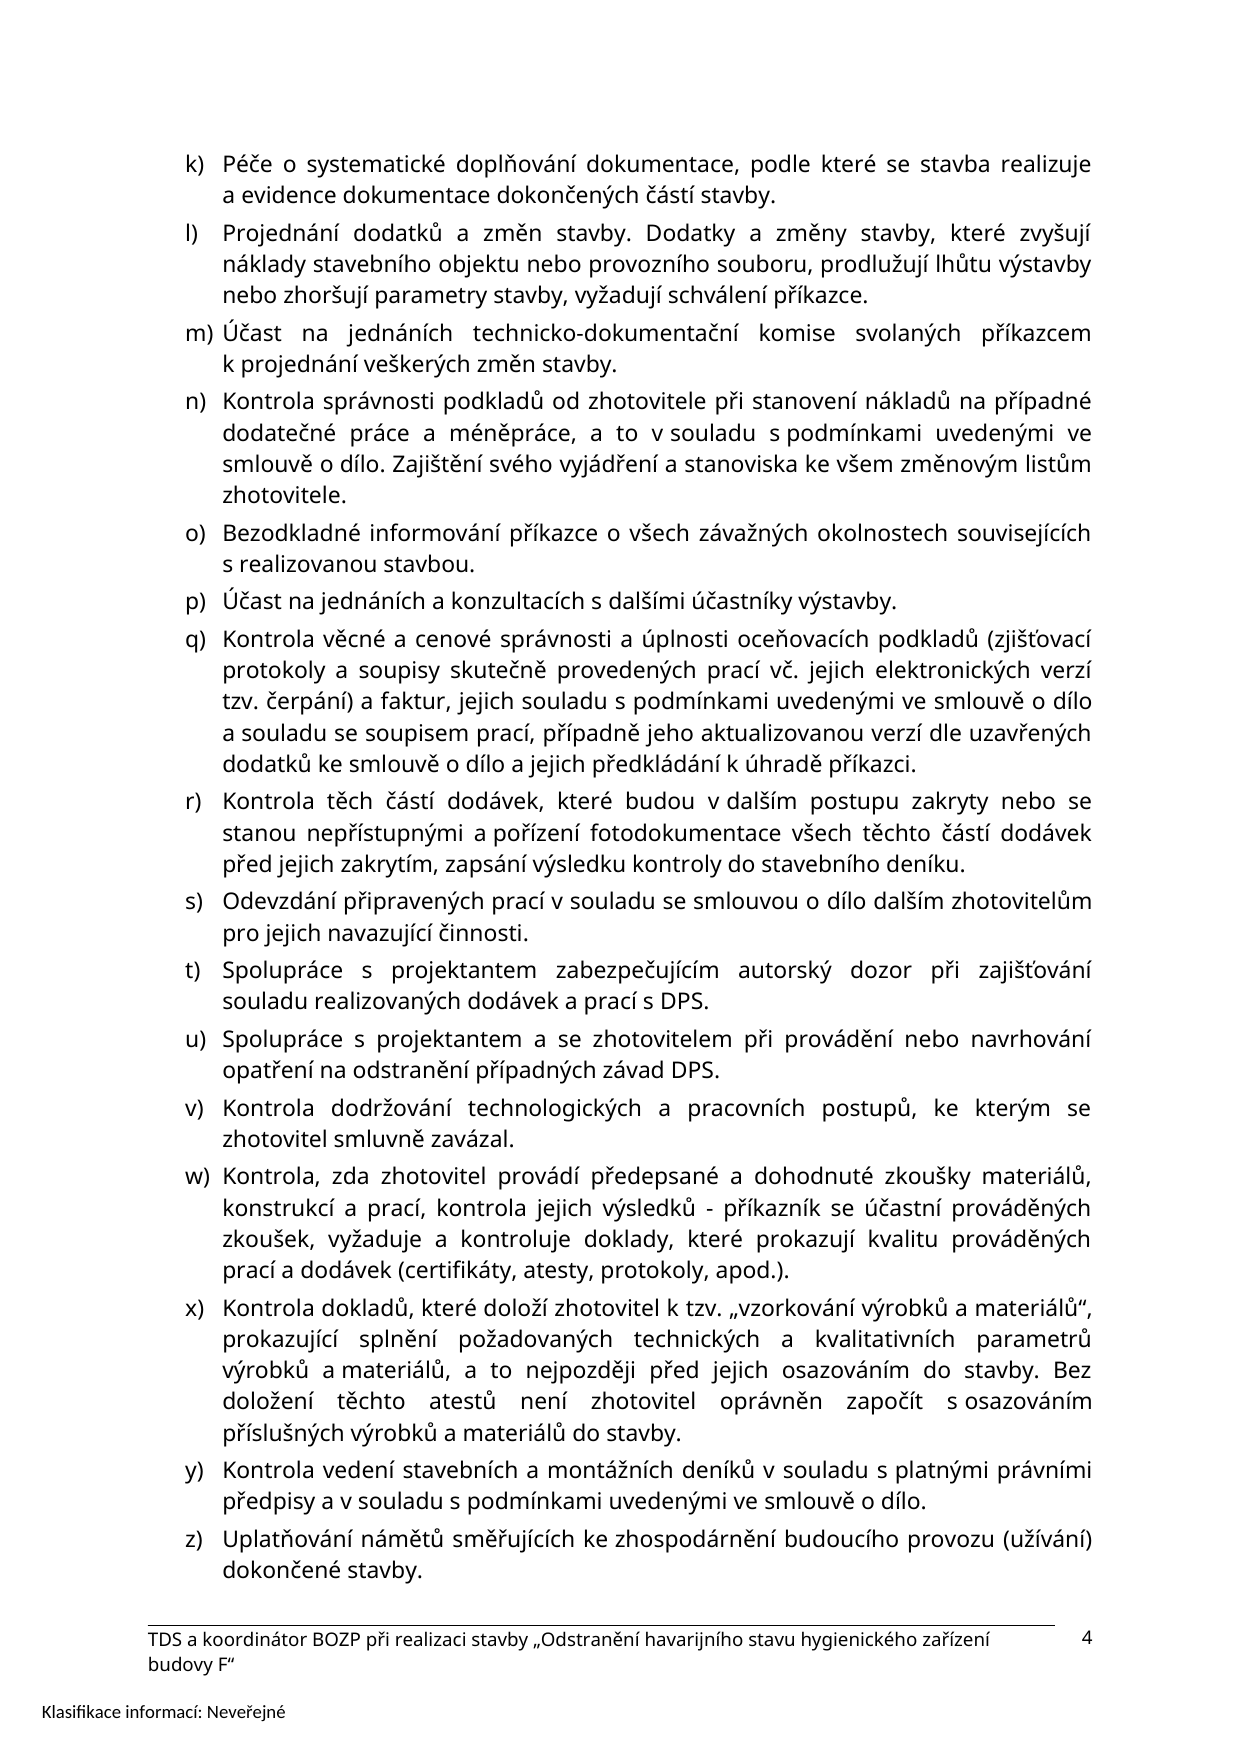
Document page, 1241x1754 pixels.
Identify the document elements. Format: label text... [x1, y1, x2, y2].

list Spolupráce s projektantem zabezpečujícím autorský dozor při zajišťování souladu realizovaných dodávek a prací s DPS. [185, 954, 1092, 1016]
list Účast na jednáních technicko-dokumentační komise svolaných příkazcem k projednání veškerých změn stavby. [185, 316, 1092, 379]
list Bezodkladné informování příkazce o všech závažných okolnostech souvisejících s realizovanou stavbou. [185, 516, 1092, 579]
list Kontrola vedení stavebních a montážních deníků v souladu s platnými právními předpisy a v souladu s podmínkami uvedenými ve smlouvě o dílo. [185, 1454, 1092, 1516]
list Kontrola, zda zhotovitel provádí předepsané a dohodnuté zkoušky materiálů, konstrukcí a prací, kontrola jejich výsledků - příkazník se účastní prováděných zkoušek, vyžaduje a kontroluje doklady, které prokazují kvalitu prováděných prací a dodávek (certifikáty, atesty, protokoly, apod.). [185, 1160, 1092, 1285]
list Kontrola správnosti podkladů od zhotovitele při stanovení nákladů na případné dodatečné práce a méněpráce, a to v souladu s podmínkami uvedenými ve smlouvě o dílo. Zajištění svého vyjádření a stanoviska ke všem změnovým listům zhotovitele. [185, 385, 1092, 510]
list Kontrola věcné a cenové správnosti a úplnosti oceňovacích podkladů (zjišťovací protokoly a soupisy skutečně provedených prací vč. jejich elektronických verzí tzv. čerpání) a faktur, jejich souladu s podmínkami uvedenými ve smlouvě o dílo a souladu se soupisem prací, případně jeho aktualizovanou verzí dle uzavřených dodatků ke smlouvě o dílo a jejich předkládání k úhradě příkazci. [185, 623, 1092, 779]
list Péče o systematické doplňování dokumentace, podle které se stavba realizuje a evidence dokumentace dokončených částí stavby. [185, 148, 1092, 210]
list Uplatňování námětů směřujících ke zhospodárnění budoucího provozu (užívání) dokončené stavby. [185, 1523, 1092, 1585]
list Kontrola těch částí dodávek, které budou v dalším postupu zakryty nebo se stanou nepřístupnými a pořízení fotodokumentace všech těchto částí dodávek před jejich zakrytím, zapsání výsledku kontroly do stavebního deníku. [185, 785, 1092, 879]
list Kontrola dodržování technologických a pracovních postupů, ke kterým se zhotovitel smluvně zavázal. [185, 1091, 1092, 1154]
list Odevzdání připravených prací v souladu se smlouvou o dílo dalším zhotovitelům pro jejich navazující činnosti. [185, 885, 1092, 948]
list Spolupráce s projektantem a se zhotovitelem při provádění nebo navrhování opatření na odstranění případných závad DPS. [185, 1023, 1092, 1085]
list Projednání dodatků a změn stavby. Dodatky a změny stavby, které zvyšují náklady stavebního objektu nebo provozního souboru, prodlužují lhůtu výstavby nebo zhoršují parametry stavby, vyžadují schválení příkazce. [185, 216, 1092, 310]
list Kontrola dokladů, které doloží zhotovitel k tzv. „vzorkování výrobků a materiálů“, prokazující splnění požadovaných technických a kvalitativních parametrů výrobků a materiálů, a to nejpozději před jejich osazováním do stavby. Bez doložení těchto atestů není zhotovitel oprávněn započít s osazováním příslušných výrobků a materiálů do stavby. [185, 1291, 1092, 1448]
list Účast na jednáních a konzultacích s dalšími účastníky výstavby. [185, 585, 1092, 616]
